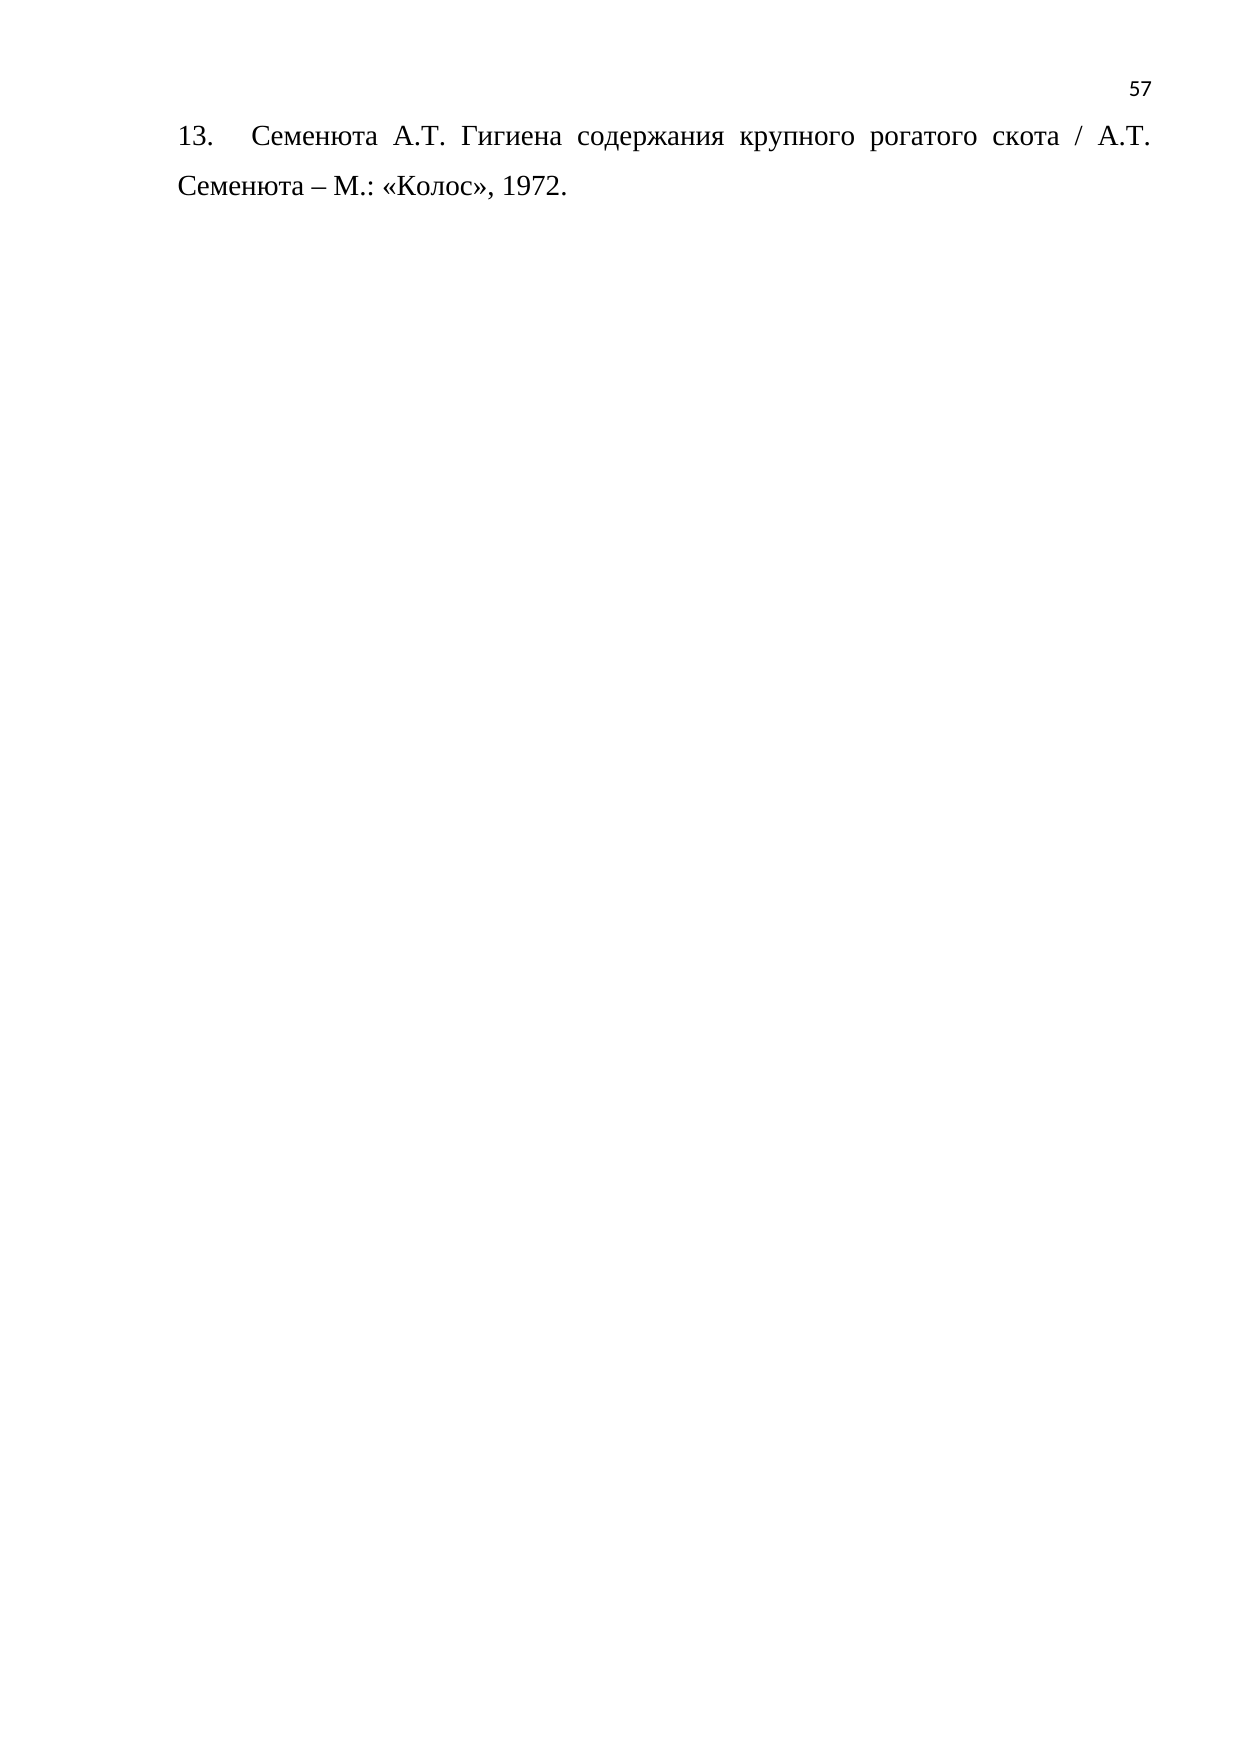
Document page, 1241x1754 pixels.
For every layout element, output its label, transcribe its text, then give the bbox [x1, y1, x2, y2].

list Семенюта А.Т. Гигиена содержания крупного рогатого скота / А.Т. Семенюта – М.: «Колос», 1972. [177, 118, 1152, 202]
